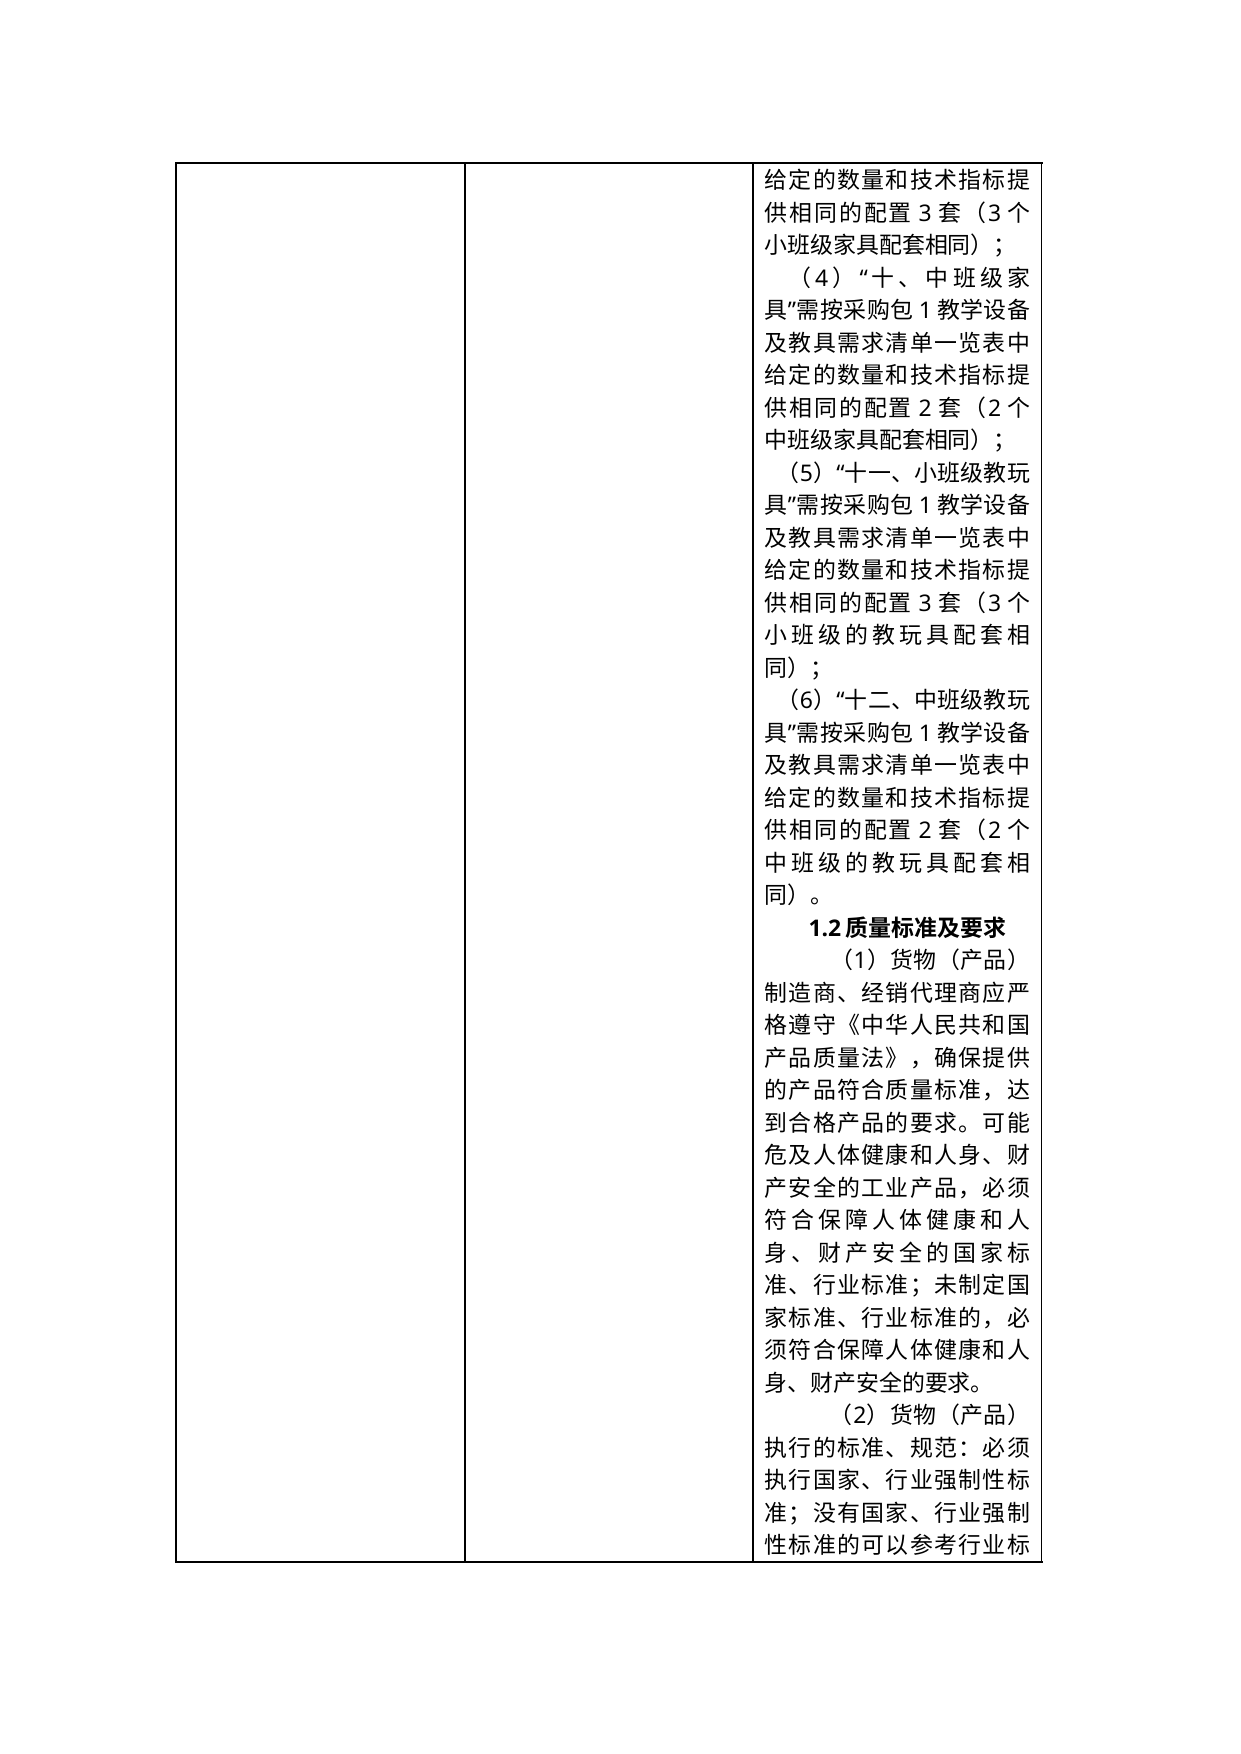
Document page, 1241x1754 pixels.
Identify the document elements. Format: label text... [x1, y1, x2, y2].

table_cell [177, 164, 464, 1561]
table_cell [754, 164, 1041, 1561]
table_cell 1 [466, 164, 752, 1561]
